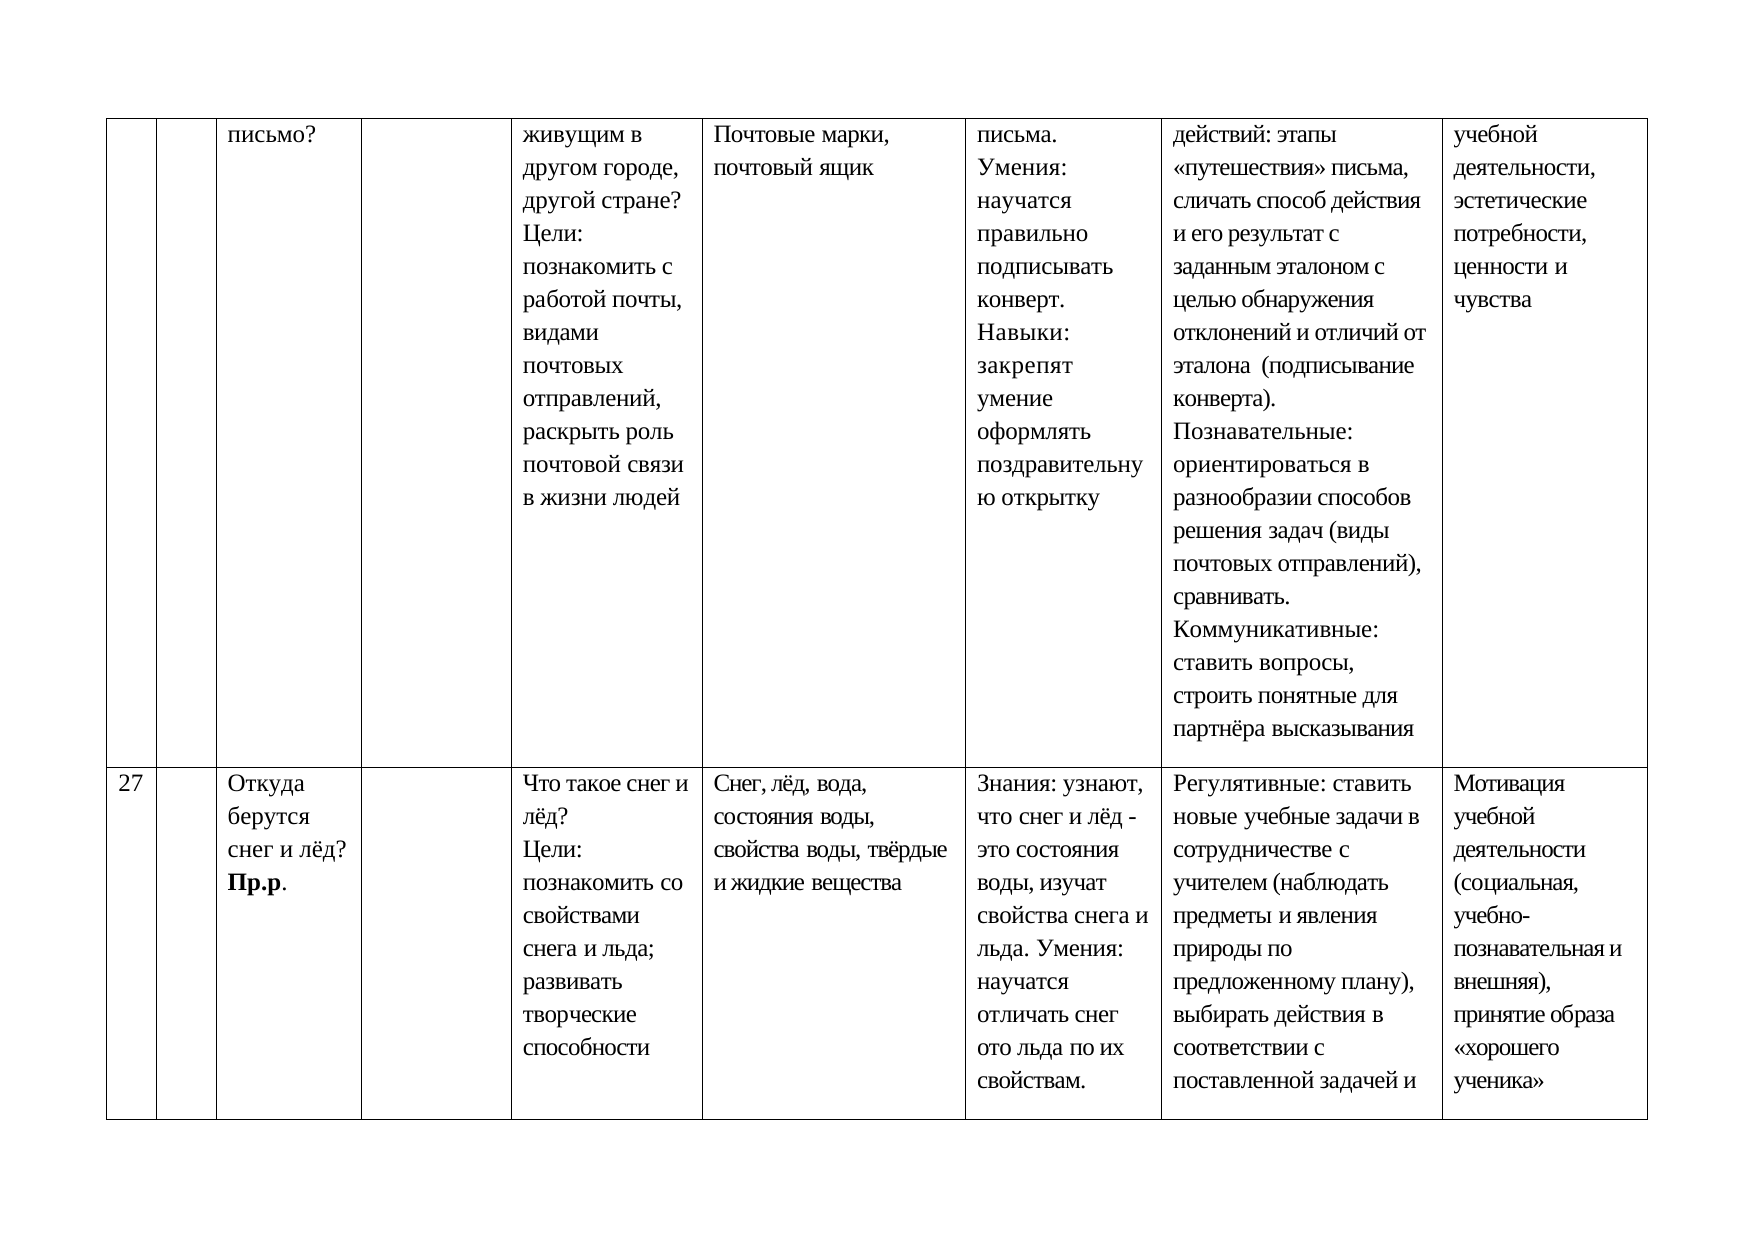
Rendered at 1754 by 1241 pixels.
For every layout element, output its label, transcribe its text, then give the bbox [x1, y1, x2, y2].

table_cell [362, 768, 511, 1119]
table_cell [362, 119, 511, 767]
table_cell Письмо, почта, отправитель, адресат, почтовые конверты, Почтовые марки, почтовый ящик [703, 119, 965, 767]
table_cell [157, 119, 216, 767]
table_cell Знания: усвоят этапы путешествия письма. Умения: научатся правильно подписывать конверт. Навыки: закрепят умение оформлять поздравительную открытку [966, 119, 1161, 767]
table_cell [157, 768, 216, 1119]
table_cell Самооценка на основе критериев успешности учебной деятельности, эстетические потребности, ценности и чувства [1443, 119, 1647, 767]
table_cell 26 [107, 119, 156, 767]
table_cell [1443, 768, 1647, 1119]
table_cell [703, 768, 965, 1119]
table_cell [1162, 768, 1442, 1119]
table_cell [217, 119, 361, 767]
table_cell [966, 768, 1161, 1119]
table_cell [217, 768, 361, 1119]
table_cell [512, 768, 702, 1119]
table_cell 27 [107, 768, 156, 1119]
